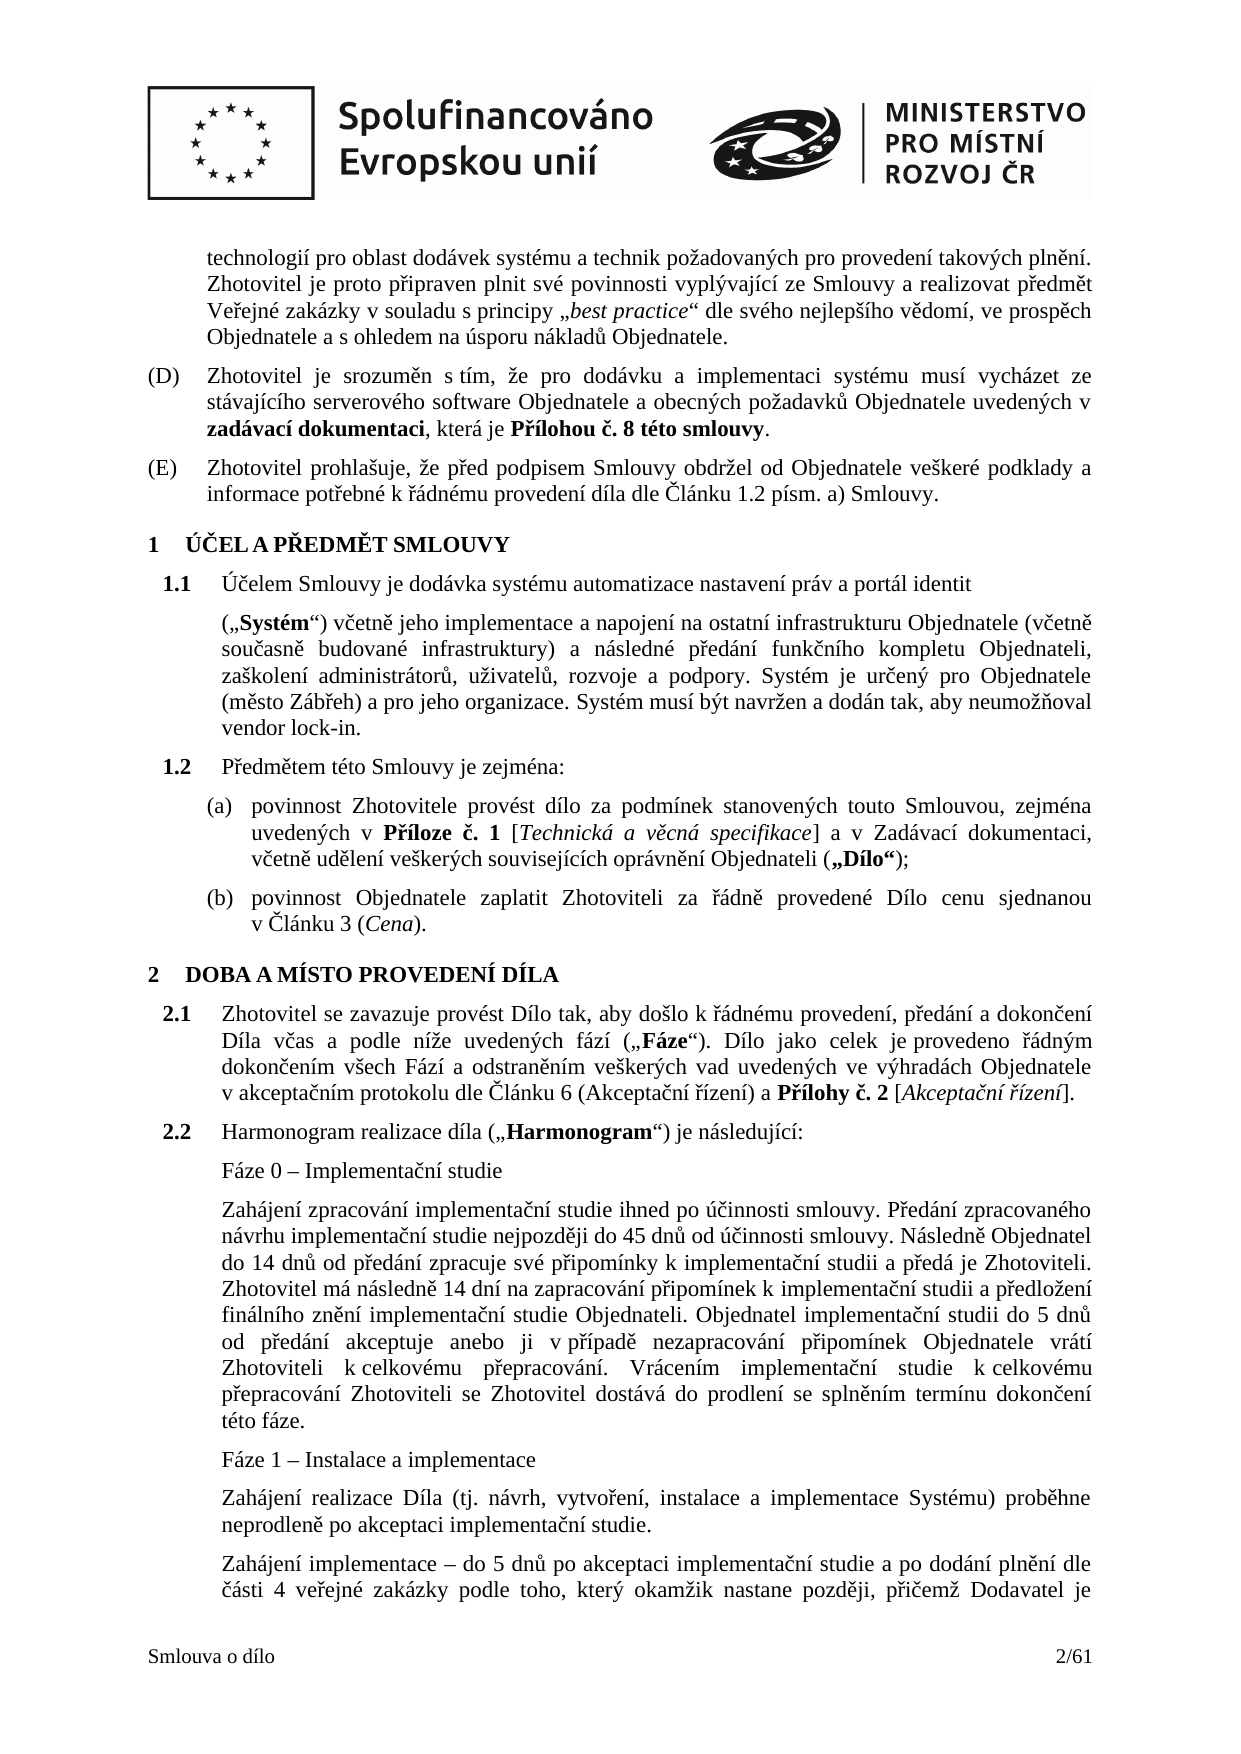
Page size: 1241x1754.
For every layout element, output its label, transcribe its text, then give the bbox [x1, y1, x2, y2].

text Účelem Smlouvy je dodávka systému automatizace nastavení práv a portál identit [162, 570, 1093, 597]
subtitle Účel a Předmět Smlouvy [148, 531, 1093, 558]
picture [147, 86, 1093, 200]
list Fáze 0 – Implementační studie [221, 1157, 1093, 1183]
text Zhotovitel se zavazuje provést Dílo tak, aby došlo k řádnému provedení, předání a dokončení Díla včas a podle níže uvedených fází („Fáze“). Dílo jako celek je provedeno řádným dokončením všech Fází a odstraněním veškerých vad uvedených ve výhradách Objednatele v akceptačním protokolu dle Článku 6 (Akceptační řízení) a Přílohy č. 2 [Akceptační řízení]. [162, 1000, 1093, 1106]
list Zahájení zpracování implementační studie ihned po účinnosti smlouvy. Předání zpracovaného návrhu implementační studie nejpozději do 45 dnů od účinnosti smlouvy. Následně Objednatel do 14 dnů od předání zpracuje své připomínky k implementační studii a předá je Zhotoviteli. Zhotovitel má následně 14 dní na zapracování připomínek k implementační studii a předložení finálního znění implementační studie Objednateli. Objednatel implementační studii do 5 dnů od předání akceptuje anebo ji v případě nezapracování připomínek Objednatele vrátí Zhotoviteli k celkovému přepracování. Vrácením implementační studie k celkovému přepracování Zhotoviteli se Zhotovitel dostává do prodlení se splněním termínu dokončení této fáze. [221, 1196, 1093, 1433]
list („Systém“) včetně jeho implementace a napojení na ostatní infrastrukturu Objednatele (včetně současně budované infrastruktury) a následné předání funkčního kompletu Objednateli, zaškolení administrátorů, uživatelů, rozvoje a podpory. Systém je určený pro Objednatele (město Zábřeh) a pro jeho organizace. Systém musí být navržen a dodán tak, aby neumožňoval vendor lock-in. [221, 609, 1093, 741]
text povinnost Zhotovitele provést dílo za podmínek stanovených touto Smlouvou, zejména uvedených v Příloze č. 1 [Technická a věcná specifikace] a v Zadávací dokumentaci, včetně udělení veškerých souvisejících oprávnění Objednateli („Dílo“); [207, 792, 1093, 871]
list Zhotovitel prohlašuje, že před podpisem Smlouvy obdržel od Objednatele veškeré podklady a informace potřebné k řádnému provedení díla dle Článku 1.2 písm. a) Smlouvy. [148, 454, 1093, 506]
subtitle Doba a místo provedení Díla [148, 961, 1093, 988]
list Zhotovitel je srozuměn s tím, že pro dodávku a implementaci systému musí vycházet ze stávajícího serverového software Objednatele a obecných požadavků Objednatele uvedených v zadávací dokumentaci, která je Přílohou č. 8 této smlouvy. [148, 362, 1093, 441]
text povinnost Objednatele zaplatit Zhotoviteli za řádně provedené Dílo cenu sjednanou v Článku 3 (Cena). [207, 884, 1093, 936]
list Zahájení realizace Díla (tj. návrh, vytvoření, instalace a implementace Systému) proběhne neprodleně po akceptaci implementační studie. [221, 1484, 1093, 1537]
text Harmonogram realizace díla („Harmonogram“) je následující: [162, 1118, 1093, 1144]
text Předmětem této Smlouvy je zejména: [162, 753, 1093, 780]
list Fáze 1 – Instalace a implementace [221, 1446, 1093, 1472]
